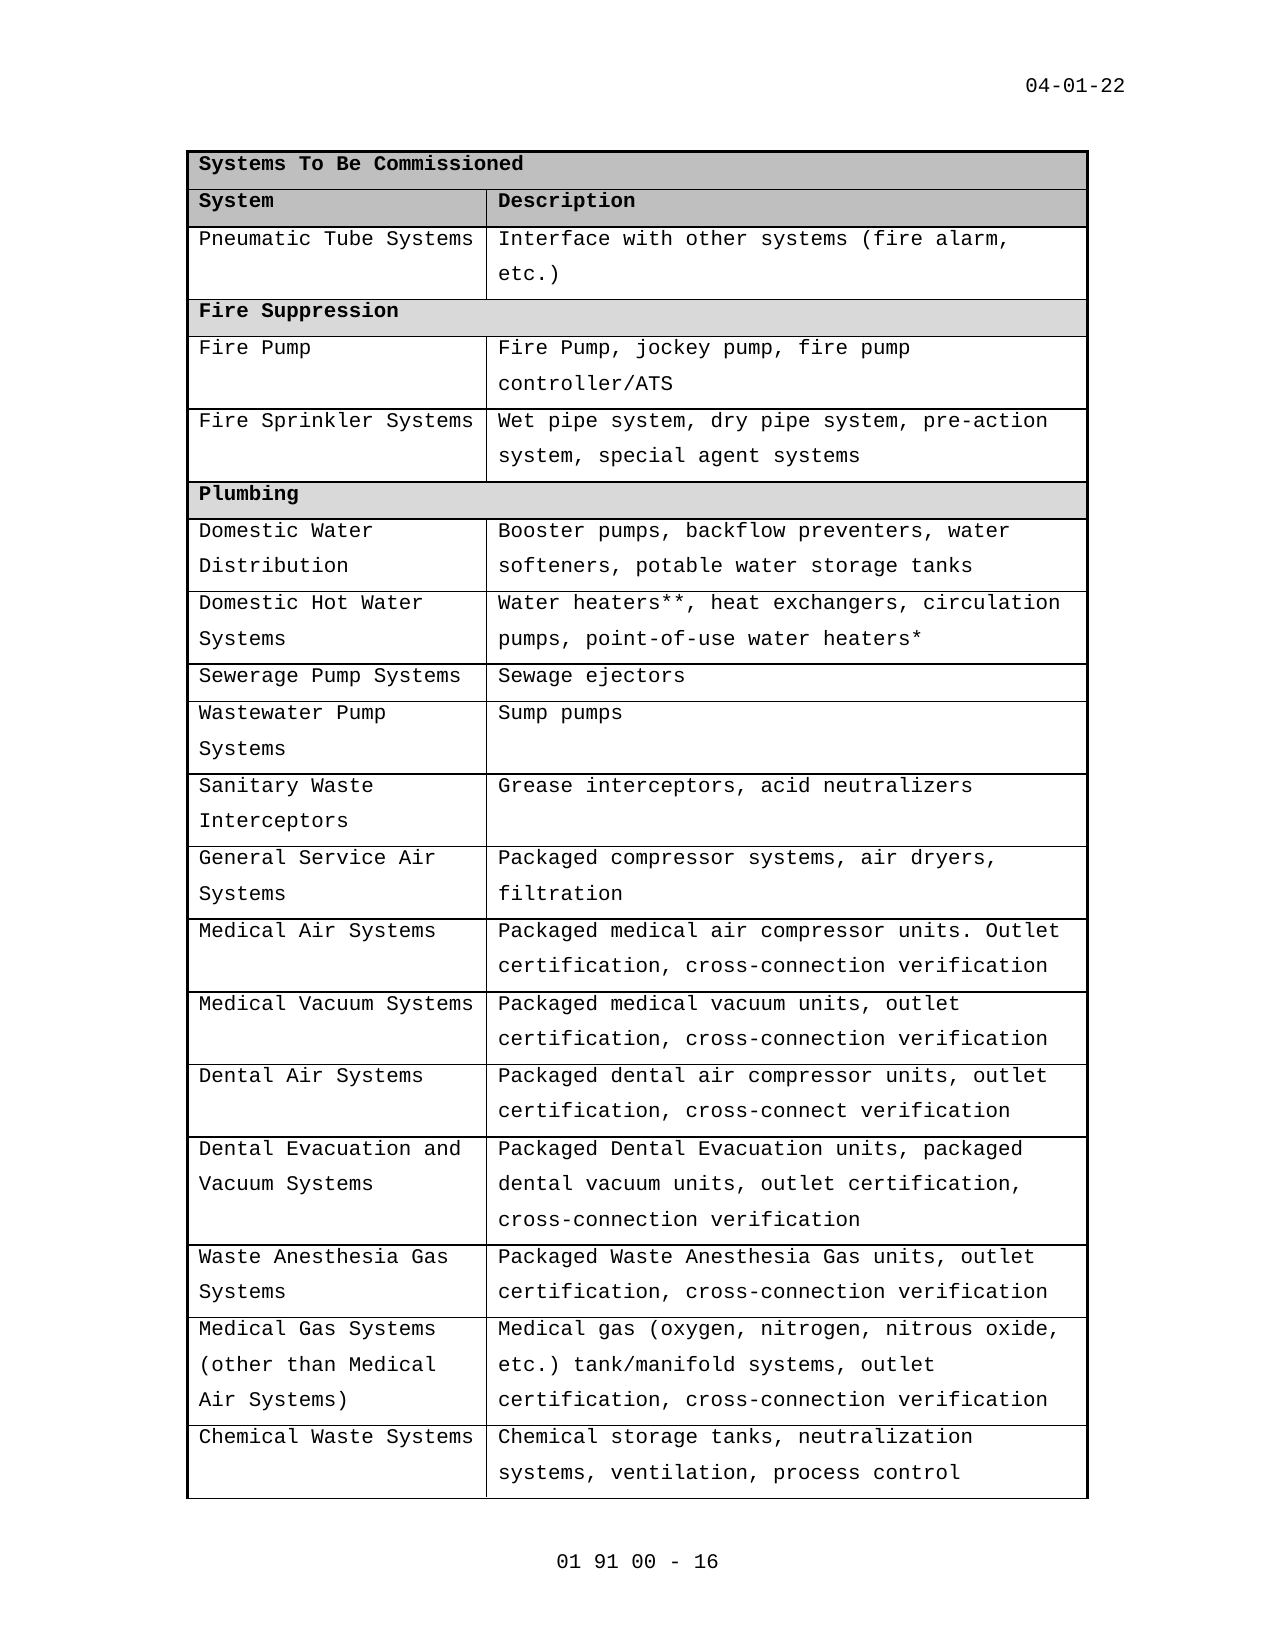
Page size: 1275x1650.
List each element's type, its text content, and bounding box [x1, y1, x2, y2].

table_cell Medical Air Systems [189, 920, 486, 991]
table_cell Packaged compressor systems, air dryers, filtration [487, 847, 1086, 918]
table_cell Fire Suppression [189, 300, 1086, 336]
table_cell Packaged medical vacuum units, outlet certification, cross-connection verification [487, 993, 1086, 1063]
table_cell Packaged dental air compressor units, outlet certification, cross-connect verification [487, 1065, 1086, 1136]
table_cell Description [487, 190, 1086, 226]
table_cell Dental Air Systems [189, 1065, 486, 1136]
table_cell Plumbing [189, 483, 1086, 518]
table_cell Medical Vacuum Systems [189, 993, 486, 1063]
table_cell Wastewater Pump Systems [189, 702, 486, 773]
table_cell Water heaters**, heat exchangers, circulation pumps, point-of-use water heaters* [487, 592, 1086, 663]
table_cell System [189, 190, 486, 226]
table_cell Medical gas (oxygen, nitrogen, nitrous oxide, etc.) tank/manifold systems, outlet certification, cross-connection verification [487, 1318, 1086, 1425]
table_cell Packaged Dental Evacuation units, packaged dental vacuum units, outlet certification, cross-connection verification [487, 1138, 1086, 1244]
table_cell Sump pumps [487, 702, 1086, 773]
table_cell Sanitary Waste Interceptors [189, 775, 486, 846]
table_cell Chemical Waste Systems [189, 1426, 486, 1497]
table_cell Fire Pump [189, 337, 486, 408]
table_cell Fire Pump, jockey pump, fire pump controller/ATS [487, 337, 1086, 408]
table_cell Fire Sprinkler Systems [189, 410, 486, 481]
table_header Systems To Be Commissioned [189, 153, 1086, 189]
table_cell Chemical storage tanks, neutralization systems, ventilation, process control [487, 1426, 1086, 1497]
table_cell Packaged Waste Anesthesia Gas units, outlet certification, cross-connection verification [487, 1246, 1086, 1317]
table_cell Domestic Hot Water Systems [189, 592, 486, 663]
table_cell Dental Evacuation and Vacuum Systems [189, 1138, 486, 1244]
table_cell Wet pipe system, dry pipe system, pre-action system, special agent systems [487, 410, 1086, 481]
table_cell Packaged medical air compressor units. Outlet certification, cross-connection verification [487, 920, 1086, 991]
table_cell Booster pumps, backflow preventers, water softeners, potable water storage tanks [487, 520, 1086, 591]
table_cell Grease interceptors, acid neutralizers [487, 775, 1086, 846]
table_cell Waste Anesthesia Gas Systems [189, 1246, 486, 1317]
table_cell Pneumatic Tube Systems [189, 228, 486, 298]
table_cell Domestic Water Distribution [189, 520, 486, 591]
table_cell Sewerage Pump Systems [189, 665, 486, 701]
table_cell General Service Air Systems [189, 847, 486, 918]
table_cell Medical Gas Systems (other than Medical Air Systems) [189, 1318, 486, 1425]
table_cell Interface with other systems (fire alarm, etc.) [487, 228, 1086, 298]
table_cell Sewage ejectors [487, 665, 1086, 701]
